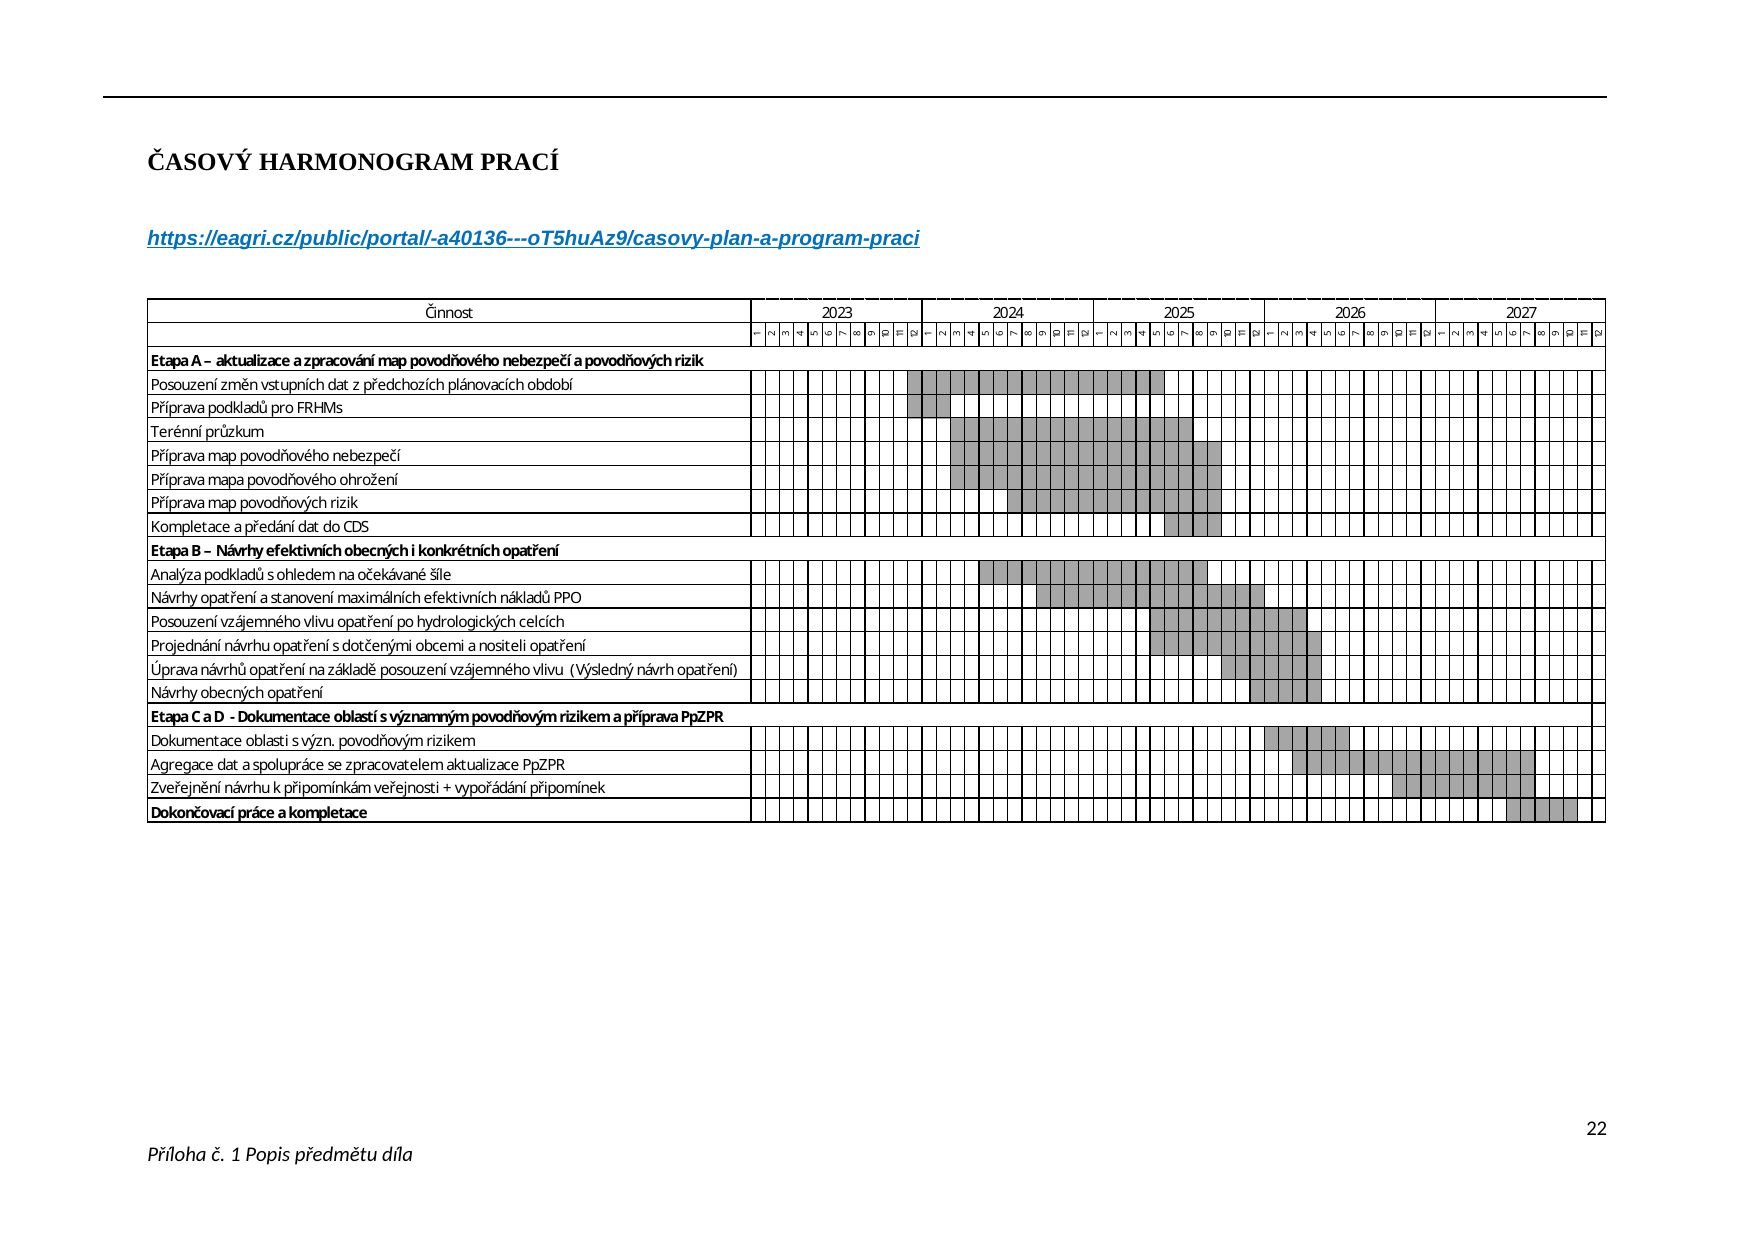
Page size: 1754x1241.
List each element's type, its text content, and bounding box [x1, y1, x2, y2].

text ČASOVÝ HARMONOGRAM PRACÍ [147, 147, 1607, 176]
text https://eagri.cz/public/portal/-a40136---oT5huAz9/casovy-plan-a-program-praci [147, 226, 1607, 249]
